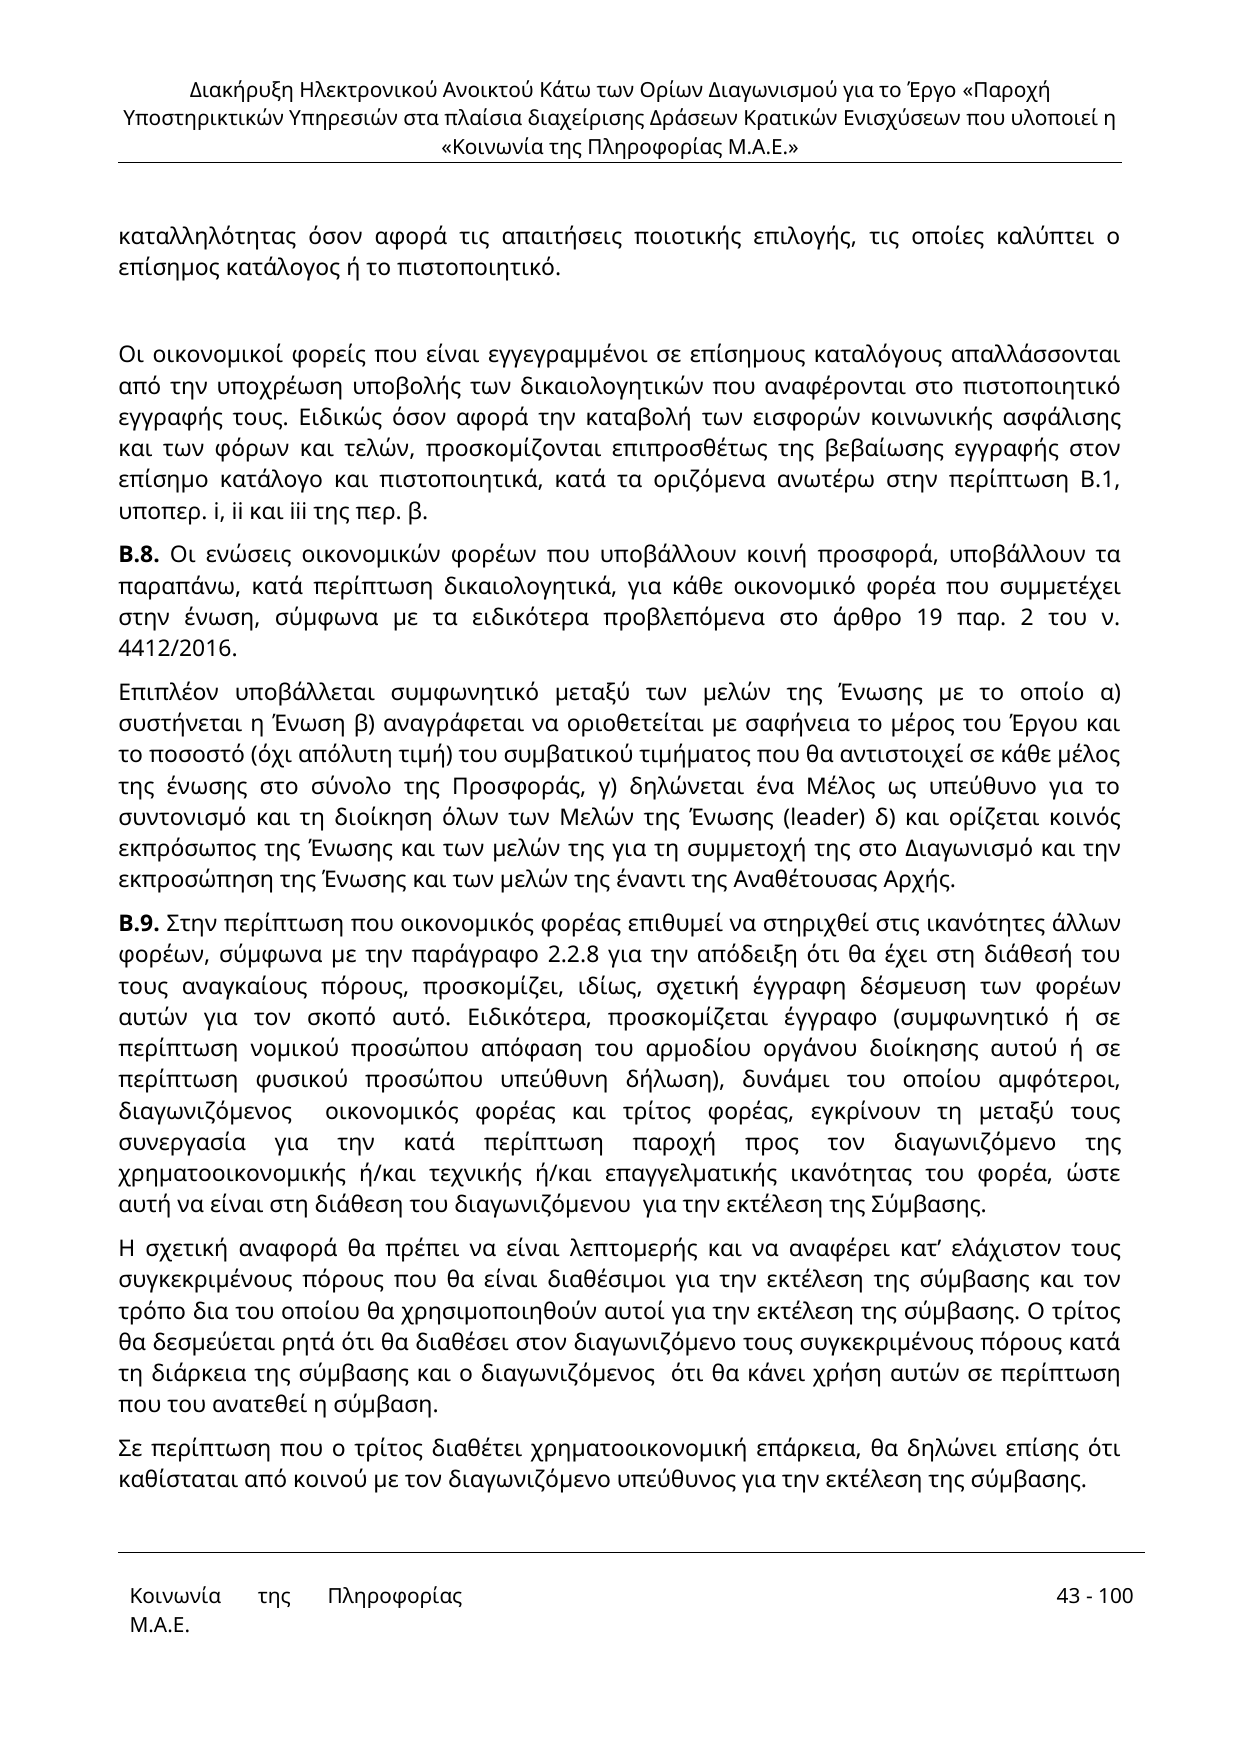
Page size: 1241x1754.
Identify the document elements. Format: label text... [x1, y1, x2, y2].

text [118, 220, 1122, 282]
text Σε περίπτωση που ο τρίτος διαθέτει χρηματοοικονομική επάρκεια, θα δηλώνει επίσης ότι καθίσταται από κοινού με τον διαγωνιζόμενο υπεύθυνος για την εκτέλεση της σύμβασης. [118, 1432, 1122, 1495]
text Β.9. Στην περίπτωση που οικονομικός φορέας επιθυμεί να στηριχθεί στις ικανότητες άλλων φορέων, σύμφωνα με την παράγραφο 2.2.8 για την απόδειξη ότι θα έχει στη διάθεσή του τους αναγκαίους πόρους, προσκομίζει, ιδίως, σχετική έγγραφη δέσμευση των φορέων αυτών για τον σκοπό αυτό. Ειδικότερα, προσκομίζεται έγγραφο (συμφωνητικό ή σε περίπτωση νομικού προσώπου απόφαση του αρμοδίου οργάνου διοίκησης αυτού ή σε περίπτωση φυσικού προσώπου υπεύθυνη δήλωση), δυνάμει του οποίου αμφότεροι, διαγωνιζόμενος οικονομικός φορέας και τρίτος φορέας, εγκρίνουν τη μεταξύ τους συνεργασία για την κατά περίπτωση παροχή προς τον διαγωνιζόμενο της χρηματοοικονομικής ή/και τεχνικής ή/και επαγγελματικής ικανότητας του φορέα, ώστε αυτή να είναι στη διάθεση του διαγωνιζόμενου για την εκτέλεση της Σύμβασης. [118, 907, 1122, 1220]
text Η σχετική αναφορά θα πρέπει να είναι λεπτομερής και να αναφέρει κατ’ ελάχιστον τους συγκεκριμένους πόρους που θα είναι διαθέσιμοι για την εκτέλεση της σύμβασης και τον τρόπο δια του οποίου θα χρησιμοποιηθούν αυτοί για την εκτέλεση της σύμβασης. Ο τρίτος θα δεσμεύεται ρητά ότι θα διαθέσει στον διαγωνιζόμενο τους συγκεκριμένους πόρους κατά τη διάρκεια της σύμβασης και ο διαγωνιζόμενος ότι θα κάνει χρήση αυτών σε περίπτωση που του ανατεθεί η σύμβαση. [118, 1232, 1122, 1420]
text Οι οικονομικοί φορείς που είναι εγγεγραμμένοι σε επίσημους καταλόγους απαλλάσσονται από την υποχρέωση υποβολής των δικαιολογητικών που αναφέρονται στο πιστοποιητικό εγγραφής τους. Ειδικώς όσον αφορά την καταβολή των εισφορών κοινωνικής ασφάλισης και των φόρων και τελών, προσκομίζονται επιπροσθέτως της βεβαίωσης εγγραφής στον επίσημο κατάλογο και πιστοποιητικά, κατά τα οριζόμενα ανωτέρω στην περίπτωση Β.1, υποπερ. i, ii και iii της περ. β. [118, 338, 1122, 526]
text Επιπλέον υποβάλλεται συμφωνητικό μεταξύ των μελών της Ένωσης με το οποίο α) συστήνεται η Ένωση β) αναγράφεται να οριοθετείται με σαφήνεια το μέρος του Έργου και το ποσοστό (όχι απόλυτη τιμή) του συμβατικού τιμήματος που θα αντιστοιχεί σε κάθε μέλος της ένωσης στο σύνολο της Προσφοράς, γ) δηλώνεται ένα Μέλος ως υπεύθυνο για το συντονισμό και τη διοίκηση όλων των Μελών της Ένωσης (leader) δ) και ορίζεται κοινός εκπρόσωπος της Ένωσης και των μελών της για τη συμμετοχή της στο Διαγωνισμό και την εκπροσώπηση της Ένωσης και των μελών της έναντι της Αναθέτουσας Αρχής. [118, 676, 1122, 895]
text Β.8. Οι ενώσεις οικονομικών φορέων που υποβάλλουν κοινή προσφορά, υποβάλλουν τα παραπάνω, κατά περίπτωση δικαιολογητικά, για κάθε οικονομικό φορέα που συμμετέχει στην ένωση, σύμφωνα με τα ειδικότερα προβλεπόμενα στο άρθρο 19 παρ. 2 του ν. 4412/2016. [118, 538, 1122, 663]
